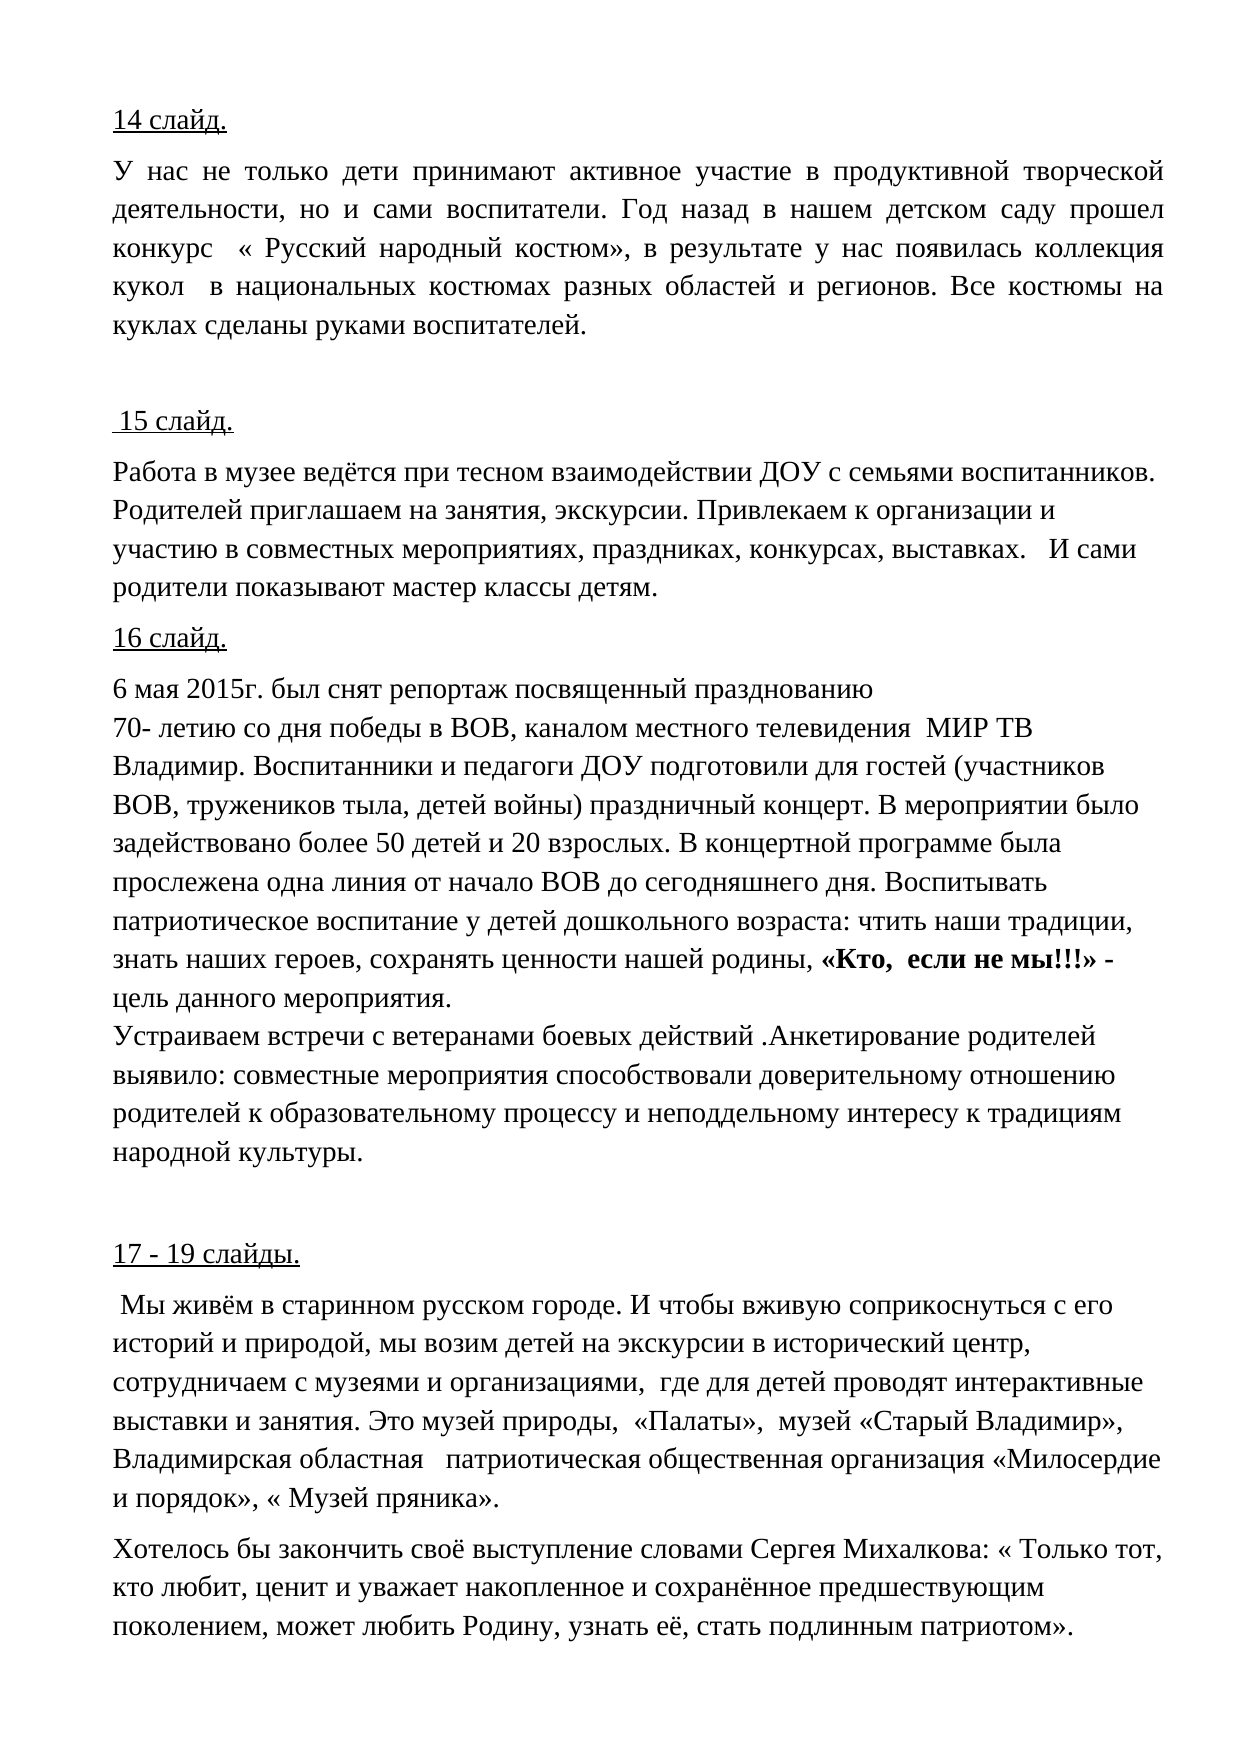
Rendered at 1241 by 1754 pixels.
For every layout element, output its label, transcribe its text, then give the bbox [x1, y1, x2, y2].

text Работа в музее ведётся при тесном взаимодействии ДОУ с семьями воспитанников. Родителей приглашаем на занятия, экскурсии. Привлекаем к организации и участию в совместных мероприятиях, праздниках, конкурсах, выставках. И сами родители показывают мастер классы детям. [112, 454, 1165, 603]
text У нас не только дети принимают активное участие в продуктивной творческой деятельности, но и сами воспитатели. Год назад в нашем детском саду прошел конкурс « Русский народный костюм», в результате у нас появилась коллекция кукол в национальных костюмах разных областей и регионов. Все костюмы на куклах сделаны руками воспитателей. [112, 153, 1165, 341]
text 70- летию со дня победы в ВОВ, каналом местного телевидения МИР ТВ Владимир. Воспитанники и педагоги ДОУ подготовили для гостей (участников ВОВ, тружеников тыла, детей войны) праздничный концерт. В мероприятии было задействовано более 50 детей и 20 взрослых. В концертной программе была прослежена одна линия от начало ВОВ до сегодняшнего дня. Воспитывать патриотическое воспитание у детей дошкольного возраста: чтить наши традиции, знать наших героев, сохранять ценности нашей родины, «Кто, если не мы!!!» - цель данного мероприятия. [112, 710, 1165, 1013]
text 17 - 19 слайды. [112, 1236, 1165, 1269]
text Мы живём в старинном русском городе. И чтобы вживую соприкоснуться с его историй и природой, мы возим детей на экскурсии в исторический центр, сотрудничаем с музеями и организациями, где для детей проводят интерактивные выставки и занятия. Это музей природы, «Палаты», музей «Старый Владимир», Владимирская областная патриотическая общественная организация «Милосердие и порядок», « Музей пряника». [112, 1287, 1165, 1513]
text Устраиваем встречи с ветеранами боевых действий .Анкетирование родителей выявило: совместные мероприятия способствовали доверительному отношению родителей к образовательному процессу и неподдельному интересу к традициям народной культуры. [112, 1018, 1165, 1167]
text Хотелось бы закончить своё выступление словами Сергея Михалкова: « Только тот, кто любит, ценит и уважает накопленное и сохранённое предшествующим поколением, может любить Родину, узнать её, стать подлинным патриотом». [112, 1531, 1165, 1641]
text 16 слайд. [112, 620, 1165, 654]
text 15 слайд. [75, 403, 1165, 436]
text 14 слайд. [112, 102, 1165, 135]
text 6 мая 2015г. был снят репортаж посвященный празднованию [112, 671, 1165, 705]
